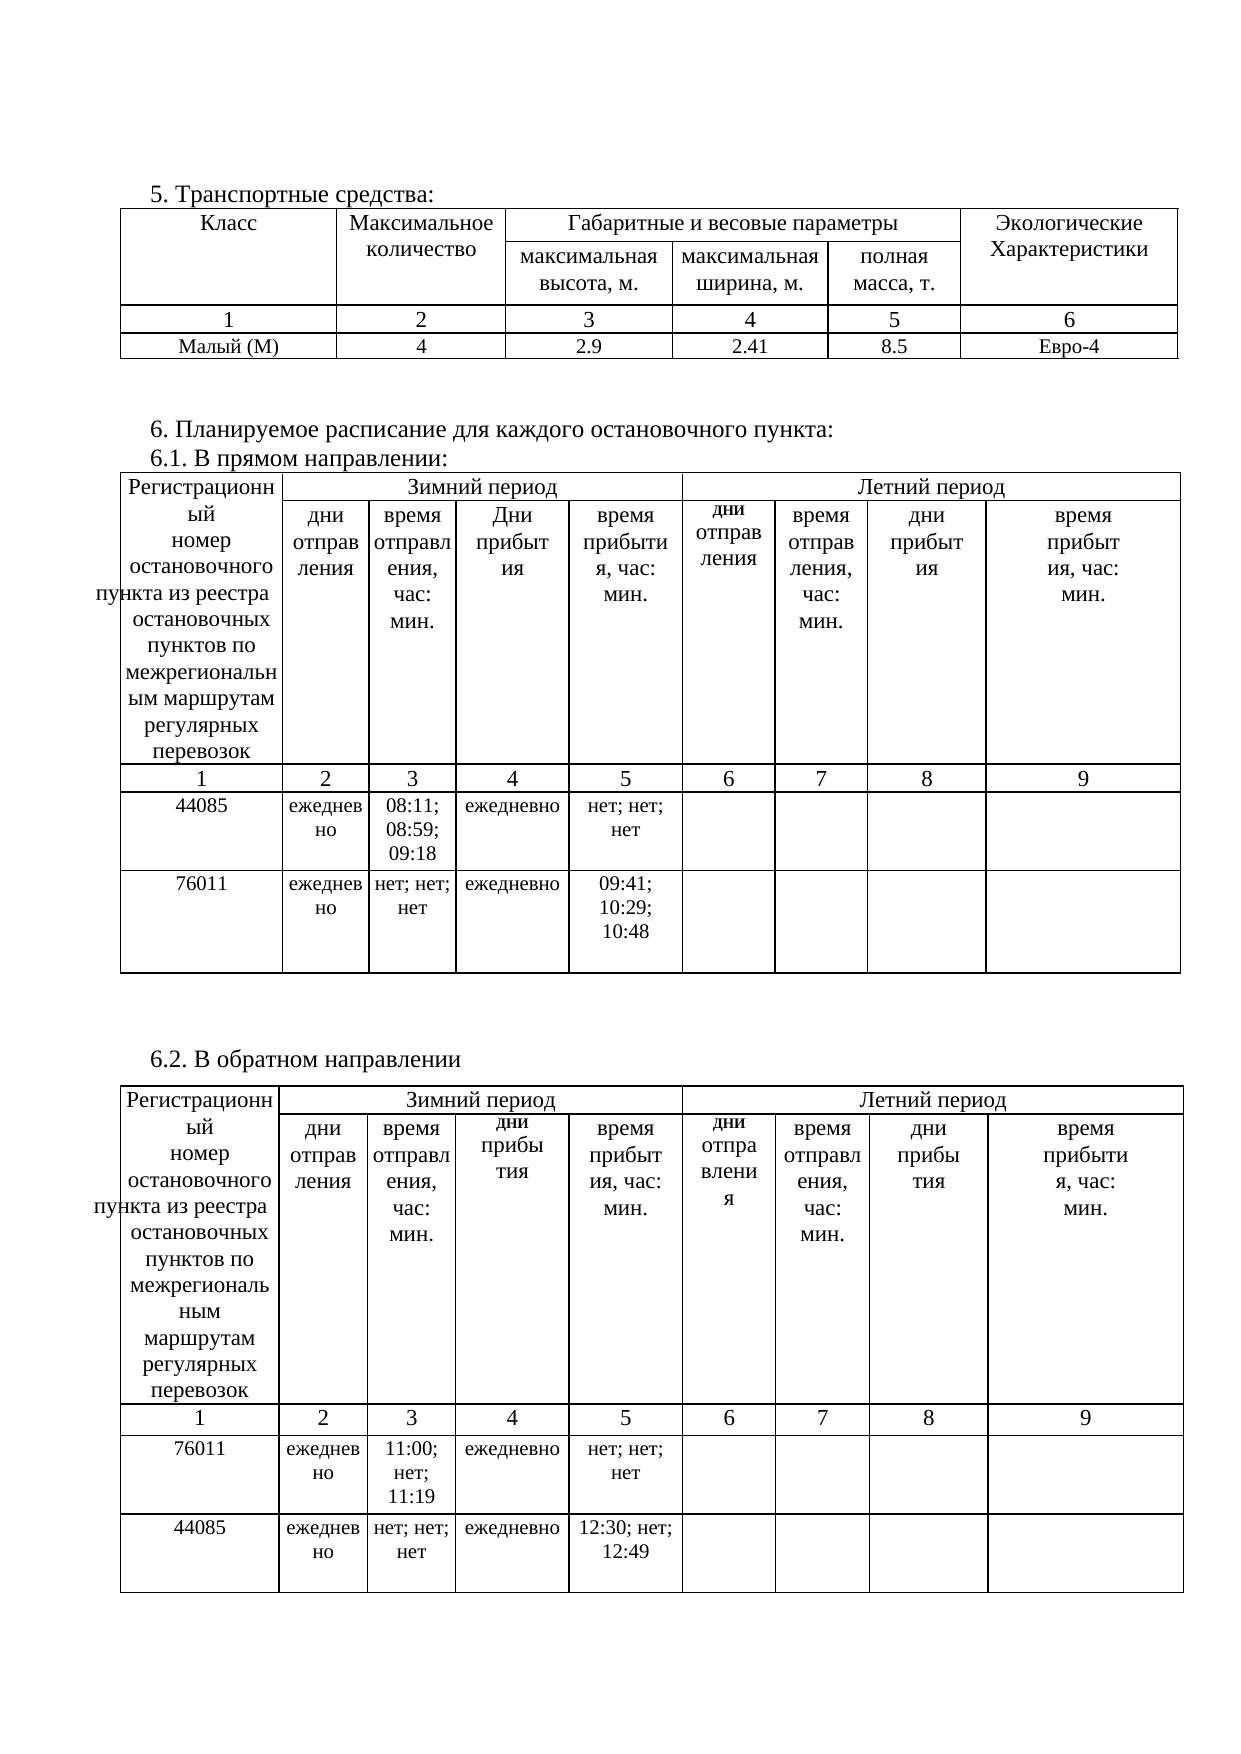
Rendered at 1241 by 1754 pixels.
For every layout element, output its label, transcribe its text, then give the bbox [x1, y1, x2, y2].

table_cell 5 [570, 765, 682, 791]
table_cell [987, 871, 1180, 972]
table_cell [776, 871, 867, 972]
table_cell [868, 793, 985, 870]
table_cell дни отправ ления [280, 1115, 367, 1403]
table_cell [776, 1436, 869, 1513]
table_cell [870, 1436, 987, 1513]
table_cell 6 [683, 765, 774, 791]
table_cell время прибыт ия, час: мин. [570, 1115, 682, 1403]
table_cell ежедневно [280, 1515, 367, 1592]
table_cell ДНИ прибы тия [456, 1115, 568, 1403]
table_cell Дни прибыт ия [457, 501, 568, 763]
table_cell 4 [457, 765, 568, 791]
table_cell [683, 793, 774, 870]
table_cell 7 [776, 1405, 869, 1435]
table_cell 7 [776, 765, 867, 791]
table_cell [868, 871, 985, 972]
table_cell [683, 1515, 775, 1592]
table_cell 5 [570, 1405, 682, 1435]
table_cell 4 [456, 1405, 568, 1435]
table_cell 2.41 [673, 334, 827, 358]
table_cell максимальная ширина, м. [673, 242, 827, 304]
table_cell Евро-4 [961, 334, 1177, 358]
table_header Летний период [683, 1087, 1183, 1113]
table_cell [683, 871, 774, 972]
table_cell время прибыти я, час: мин. [989, 1115, 1183, 1403]
table_cell полная масса, т. [829, 242, 960, 304]
table_cell [776, 1515, 869, 1592]
table_cell 8.5 [829, 334, 960, 358]
table_cell время прибыти я, час: мин. [570, 501, 682, 763]
table_cell ежедневно [456, 1515, 568, 1592]
table_cell нет; нет; нет [368, 1515, 455, 1592]
table_cell нет; нет; нет [370, 871, 455, 972]
table_cell дни отправ ления [283, 501, 368, 763]
table_cell ДНИ отправ ления [683, 501, 774, 763]
table_cell ежедневно [457, 871, 568, 972]
table_cell [776, 793, 867, 870]
table_cell [989, 1436, 1183, 1513]
table_cell ежедневно [283, 871, 368, 972]
table_header Габаритные и весовые параметры [506, 209, 960, 241]
text 6.2. В обратном направлении [150, 1044, 1090, 1072]
table_cell 6 [683, 1405, 775, 1435]
table_cell максимальная высота, м. [506, 242, 672, 304]
table_cell 3 [368, 1405, 455, 1435]
table_cell время отправл ения, час: мин. [368, 1115, 455, 1403]
table_cell [683, 1436, 775, 1513]
table_cell 5 [829, 306, 960, 332]
table_cell ежедневно [456, 1436, 568, 1513]
table_cell ДНИ отпра влени я [683, 1115, 775, 1403]
table_cell 4 [337, 334, 505, 358]
table_header Зимний период [283, 473, 682, 500]
table_cell дни прибыт ия [868, 501, 985, 763]
table_cell нет; нет; нет [570, 793, 682, 870]
table_cell 3 [370, 765, 455, 791]
table_cell 08:11; 08:59; 09:18 [370, 793, 455, 870]
table_cell 8 [870, 1405, 987, 1435]
table_cell 9 [989, 1405, 1183, 1435]
table_cell 1 [121, 306, 336, 332]
table_cell время прибыт ия, час: мин. [987, 501, 1180, 763]
table_cell ежедневно [280, 1436, 367, 1513]
text 6. Планируемое расписание для каждого остановочного пункта: [150, 414, 1090, 443]
table_cell 1 [121, 765, 282, 791]
table_cell 3 [506, 306, 672, 332]
table_cell 44085 [121, 793, 282, 870]
table_cell ежедневно [457, 793, 568, 870]
table_cell 11:00; нет; 11:19 [368, 1436, 455, 1513]
table_cell Малый (М) [121, 334, 336, 358]
table_cell 9 [987, 765, 1180, 791]
table_header Регистрационный номер остановочного пункта из реестра остановочных пунктов по межрегиональным маршрутам регулярных перевозок [121, 473, 282, 763]
table_cell дни прибы тия [870, 1115, 987, 1403]
table_cell 4 [673, 306, 827, 332]
table_cell время отправ ления, час: мин. [776, 501, 867, 763]
table_cell 6 [961, 306, 1177, 332]
table_cell ежедневно [283, 793, 368, 870]
table_header Класс [121, 209, 336, 304]
table_cell 2 [337, 306, 505, 332]
table_cell время отправл ения, час: мин. [370, 501, 455, 763]
text 5. Транспортные средства: [150, 179, 1090, 207]
table_cell 2 [283, 765, 368, 791]
table_cell [989, 1515, 1183, 1592]
table_cell [987, 793, 1180, 870]
table_cell нет; нет; нет [570, 1436, 682, 1513]
table_cell 09:41; 10:29; 10:48 [570, 871, 682, 972]
table_cell 8 [868, 765, 985, 791]
table_cell 2.9 [506, 334, 672, 358]
table_header Экологические Характеристики [961, 209, 1177, 304]
table_cell 44085 [121, 1515, 278, 1592]
text 6.1. В прямом направлении: [150, 443, 1090, 472]
table_cell 1 [121, 1405, 278, 1435]
table_cell [870, 1515, 987, 1592]
table_cell 2 [280, 1405, 367, 1435]
table_header Максимальное количество [337, 209, 505, 304]
table_header Регистрационный номер остановочного пункта из реестра остановочных пунктов по межрегиональным маршрутам регулярных перевозок [121, 1087, 278, 1403]
table_cell 76011 [121, 1436, 278, 1513]
table_cell 76011 [121, 871, 282, 972]
table_header Зимний период [280, 1087, 682, 1113]
table_cell 12:30; нет; 12:49 [570, 1515, 682, 1592]
table_cell время отправл ения, час: мин. [776, 1115, 869, 1403]
table_header Летний период [683, 473, 1180, 500]
